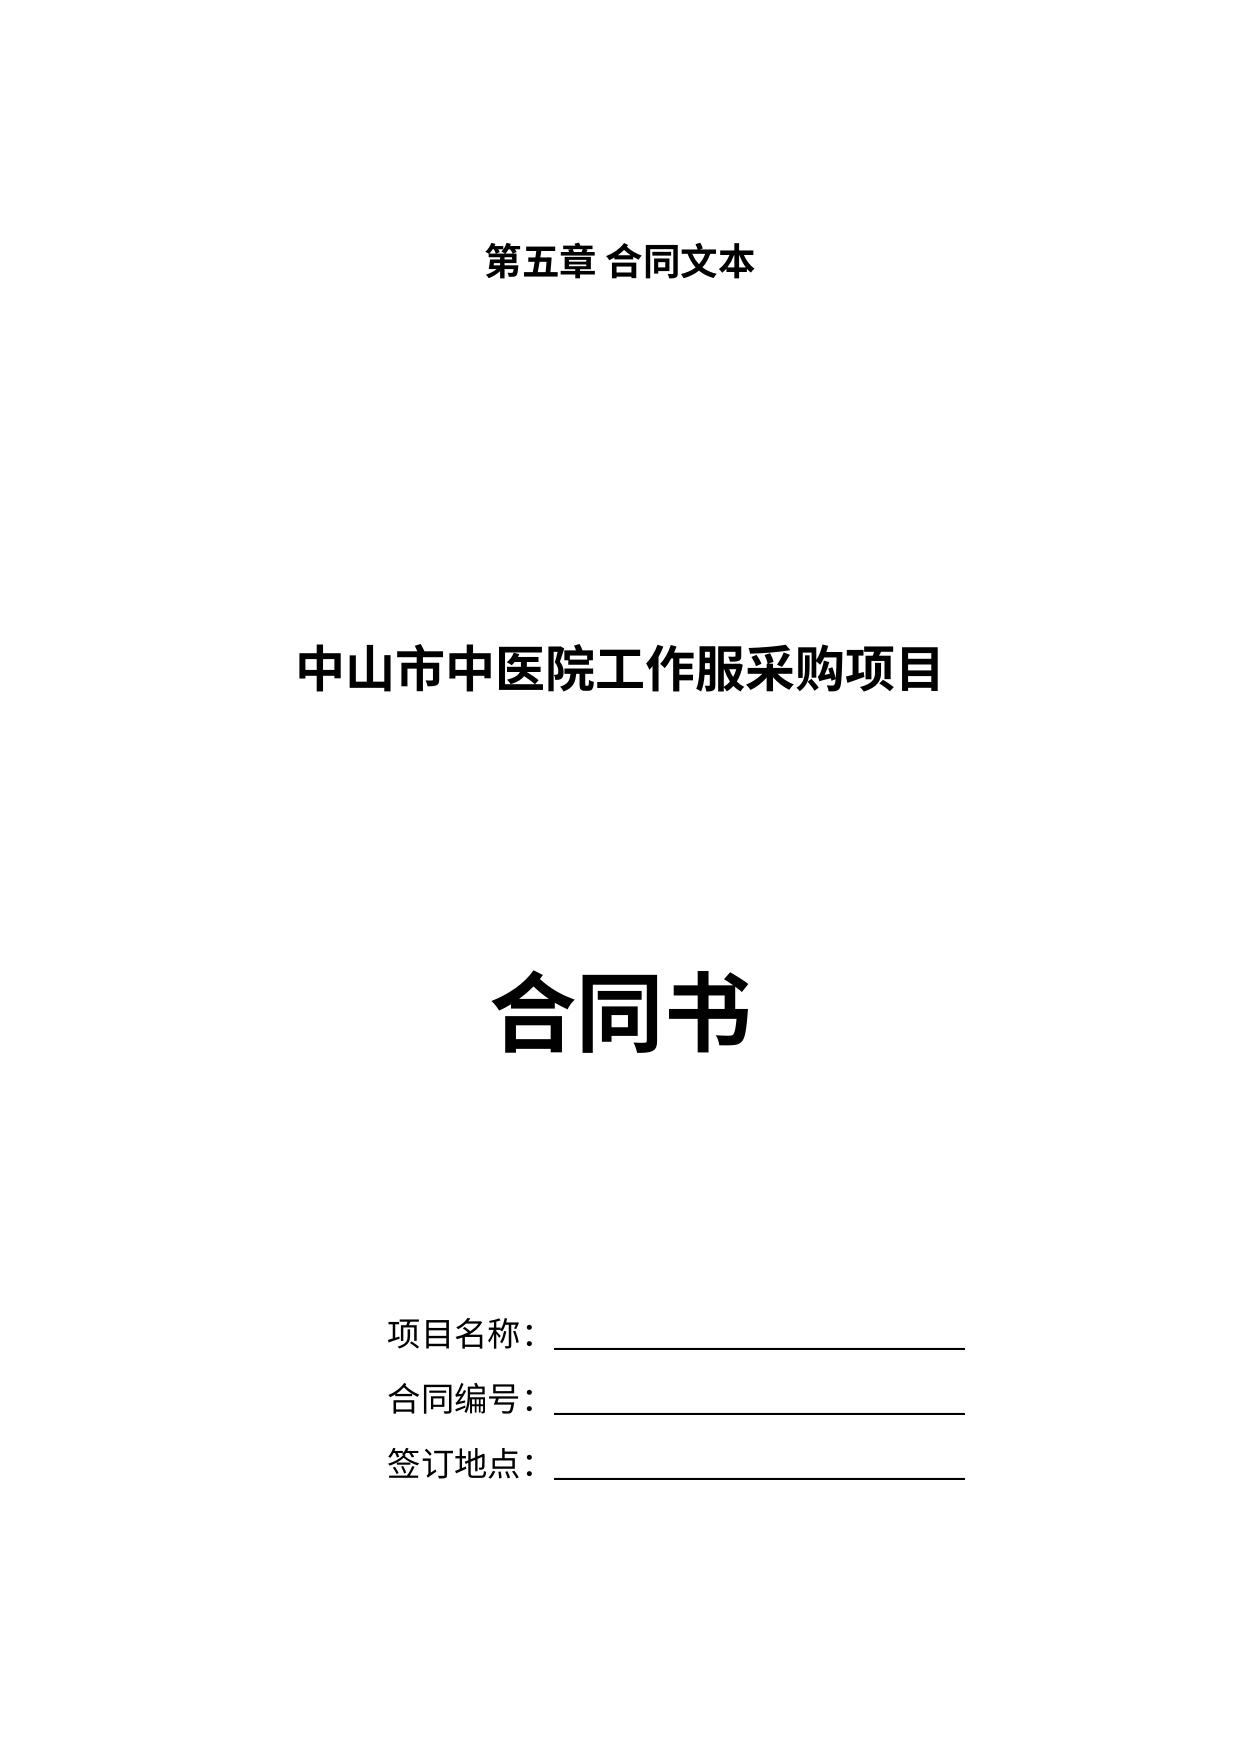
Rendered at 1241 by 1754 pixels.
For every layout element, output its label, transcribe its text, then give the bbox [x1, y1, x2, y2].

text 合同编号：_________________________________ [187, 1364, 1053, 1429]
text 第五章 合同文本 [187, 227, 1053, 292]
text 签订地点：_________________________________ [187, 1429, 1053, 1494]
text 项目名称：_________________________________ [187, 1299, 1053, 1364]
text 中山市中医院工作服采购项目 [187, 617, 1053, 714]
text 合同书 [187, 942, 1053, 1072]
